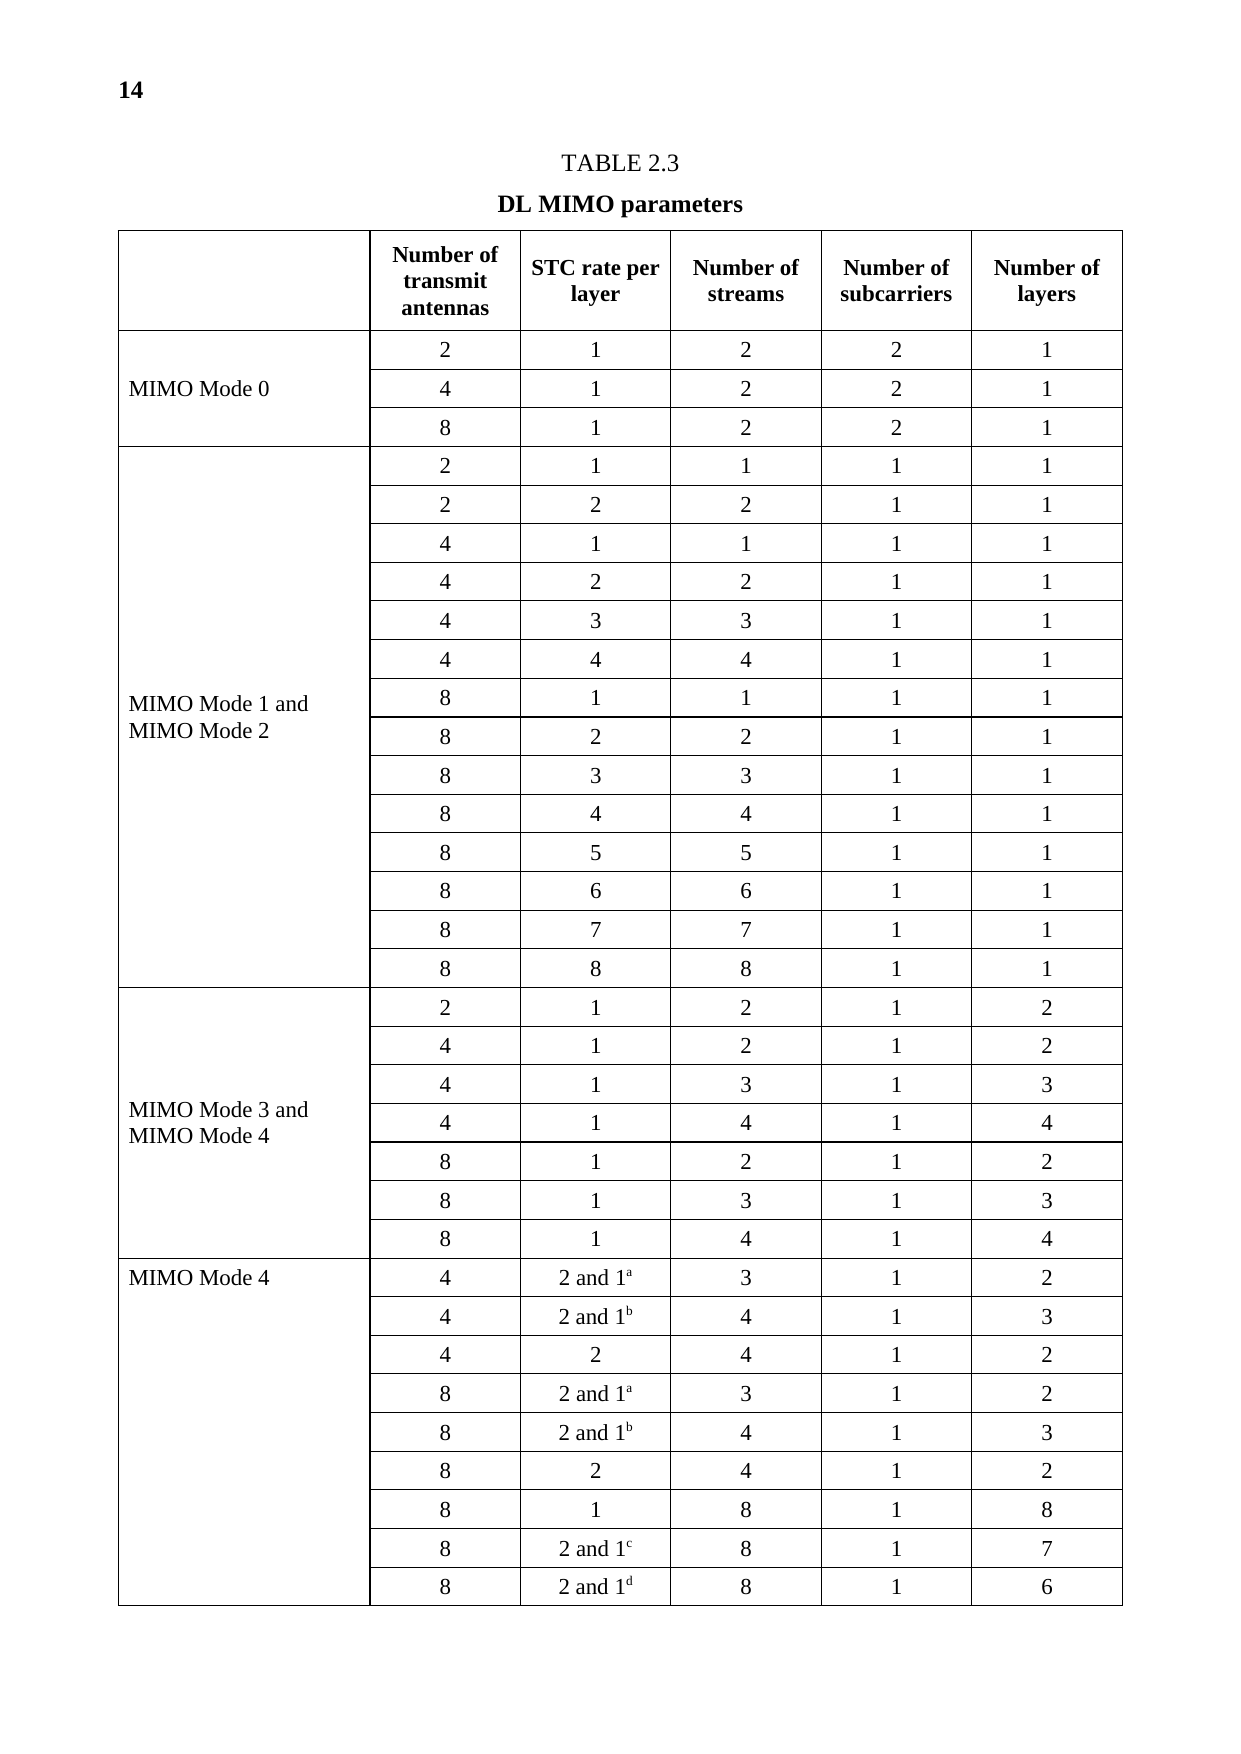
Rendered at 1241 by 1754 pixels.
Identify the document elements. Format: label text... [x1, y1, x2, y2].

table_cell 2 and 1d [521, 1568, 670, 1605]
table_cell 1 [972, 718, 1122, 755]
table_cell 1 [972, 447, 1122, 484]
table_cell 1 [822, 1413, 971, 1451]
table_cell 8 [371, 1220, 520, 1257]
table_cell 1 [822, 795, 971, 832]
table_cell 1 [822, 1181, 971, 1219]
table_cell 2 [671, 988, 821, 1026]
table_cell 2 [371, 447, 520, 484]
table_cell 2 [822, 370, 971, 407]
table_cell 1 [822, 949, 971, 987]
table_cell 1 [521, 1027, 670, 1064]
table_cell 8 [371, 718, 520, 755]
table_cell 2 and 1b [521, 1413, 670, 1451]
table_cell 4 [371, 1065, 520, 1103]
table_cell 1 [972, 601, 1122, 639]
table_cell 4 [671, 1336, 821, 1373]
table_cell 8 [371, 1452, 520, 1489]
table_cell MIMO Mode 0 [119, 331, 369, 446]
table_cell 8 [371, 1413, 520, 1451]
table_cell 4 [371, 1104, 520, 1141]
table_cell 1 [822, 524, 971, 562]
table_cell 1 [521, 988, 670, 1026]
table_cell 4 [972, 1220, 1122, 1257]
table_cell 4 [671, 1220, 821, 1257]
table_cell 1 [822, 640, 971, 678]
table_cell 1 [972, 563, 1122, 600]
table_cell 1 [822, 1027, 971, 1064]
table_cell 8 [371, 833, 520, 871]
table_cell 2 [972, 1259, 1122, 1296]
table_cell 3 [671, 1374, 821, 1412]
table_cell 1 [521, 331, 670, 368]
table_cell 1 [972, 370, 1122, 407]
table_cell 1 [822, 1220, 971, 1257]
table_cell 3 [521, 601, 670, 639]
table_header Number of layers [972, 231, 1122, 330]
table_cell 4 [671, 795, 821, 832]
table_cell 2 [671, 486, 821, 523]
table_cell 3 [671, 1065, 821, 1103]
table_cell 4 [671, 1297, 821, 1335]
table_cell 3 [972, 1297, 1122, 1335]
table_cell 1 [822, 679, 971, 716]
table_cell 2 [521, 718, 670, 755]
table_cell 1 [822, 486, 971, 523]
table_cell 4 [371, 524, 520, 562]
table_cell 1 [822, 1568, 971, 1605]
table_cell 1 [521, 1220, 670, 1257]
table_cell 4 [972, 1104, 1122, 1141]
table_cell 2 [972, 1374, 1122, 1412]
table_cell 2 and 1c [521, 1529, 670, 1567]
table_cell 1 [521, 524, 670, 562]
table_cell 1 [822, 1374, 971, 1412]
table_cell 2 [972, 1452, 1122, 1489]
table_cell 4 [671, 1413, 821, 1451]
table_cell 1 [521, 1490, 670, 1528]
table_cell 4 [371, 1297, 520, 1335]
table_cell 1 [521, 447, 670, 484]
table_cell 1 [521, 1104, 670, 1141]
table_cell 1 [521, 1181, 670, 1219]
table_cell 2 [371, 486, 520, 523]
table_cell 1 [822, 872, 971, 909]
table_cell 1 [671, 524, 821, 562]
table_cell 1 [521, 370, 670, 407]
table_cell 3 [972, 1181, 1122, 1219]
table_cell 8 [521, 949, 670, 987]
table_cell 3 [521, 756, 670, 794]
table_cell 1 [822, 1529, 971, 1567]
table_cell 1 [822, 988, 971, 1026]
table_cell 4 [521, 640, 670, 678]
table_cell 1 [822, 833, 971, 871]
table_cell 1 [671, 447, 821, 484]
table_cell 8 [671, 1490, 821, 1528]
table_cell 1 [822, 447, 971, 484]
table_cell 8 [371, 872, 520, 909]
table_cell 1 [521, 408, 670, 446]
table_cell 2 [671, 1143, 821, 1180]
table_cell 4 [371, 1259, 520, 1296]
table_cell 5 [521, 833, 670, 871]
table_cell 1 [972, 756, 1122, 794]
table_cell 1 [972, 949, 1122, 987]
table_cell 1 [972, 911, 1122, 948]
table_cell 1 [671, 679, 821, 716]
table_cell 2 [972, 988, 1122, 1026]
table_cell 1 [822, 601, 971, 639]
table_cell 8 [371, 408, 520, 446]
table_cell 2 and 1a [521, 1259, 670, 1296]
table_cell MIMO Mode 4 [119, 1259, 369, 1605]
table_cell 8 [371, 1143, 520, 1180]
table_cell 2 [822, 408, 971, 446]
table_cell 4 [371, 640, 520, 678]
table_cell 4 [521, 795, 670, 832]
table_cell 8 [972, 1490, 1122, 1528]
table_cell 4 [671, 1452, 821, 1489]
table_cell 8 [371, 1529, 520, 1567]
table_cell 2 [671, 718, 821, 755]
table_cell MIMO Mode 1 and MIMO Mode 2 [119, 447, 369, 987]
table_cell 1 [822, 1490, 971, 1528]
title DL MIMO parameters [118, 189, 1122, 218]
table_cell 4 [371, 601, 520, 639]
table_cell 3 [671, 1259, 821, 1296]
table_cell 2 [972, 1336, 1122, 1373]
table_cell 1 [972, 679, 1122, 716]
table_cell 1 [972, 486, 1122, 523]
table_cell 2 [972, 1143, 1122, 1180]
table_header Number of transmit antennas [371, 231, 520, 330]
table_cell 8 [671, 1529, 821, 1567]
table_cell 2 and 1b [521, 1297, 670, 1335]
table_cell 1 [972, 833, 1122, 871]
table_cell 3 [972, 1065, 1122, 1103]
table_cell 1 [521, 1143, 670, 1180]
table_cell 1 [521, 1065, 670, 1103]
table_cell 1 [822, 1336, 971, 1373]
table_cell 6 [521, 872, 670, 909]
table_cell 2 [521, 563, 670, 600]
table_cell 8 [371, 911, 520, 948]
table_cell 8 [371, 1181, 520, 1219]
table_cell 4 [371, 370, 520, 407]
table_cell 1 [822, 756, 971, 794]
table_cell 8 [371, 795, 520, 832]
table_cell MIMO Mode 3 and MIMO Mode 4 [119, 988, 369, 1257]
table_cell 4 [371, 1027, 520, 1064]
table_cell 1 [822, 1104, 971, 1141]
table_cell 4 [671, 640, 821, 678]
table_cell 8 [671, 1568, 821, 1605]
table_cell 1 [822, 718, 971, 755]
table_cell 2 [371, 988, 520, 1026]
table_cell 8 [371, 949, 520, 987]
table_cell 2 [521, 1336, 670, 1373]
table_cell 8 [371, 1568, 520, 1605]
table_cell 1 [822, 1452, 971, 1489]
table_cell 4 [371, 563, 520, 600]
table_cell 8 [371, 679, 520, 716]
table_cell 7 [972, 1529, 1122, 1567]
table_cell 2 [371, 331, 520, 368]
table_cell 3 [671, 601, 821, 639]
table_header [119, 231, 369, 330]
table_cell 1 [972, 872, 1122, 909]
table_cell 2 [671, 1027, 821, 1064]
text TABLE 2.3 [118, 148, 1122, 176]
table_cell 1 [972, 331, 1122, 368]
table_header Number of subcarriers [822, 231, 971, 330]
table_cell 2 [671, 331, 821, 368]
table_header STC rate per layer [521, 231, 670, 330]
table_cell 3 [671, 1181, 821, 1219]
table_cell 8 [371, 756, 520, 794]
table_cell 5 [671, 833, 821, 871]
table_cell 8 [371, 1374, 520, 1412]
table_cell 1 [822, 1297, 971, 1335]
table_cell 1 [972, 795, 1122, 832]
table_cell 1 [972, 524, 1122, 562]
table_cell 2 [671, 370, 821, 407]
table_cell 3 [972, 1413, 1122, 1451]
table_cell 2 [972, 1027, 1122, 1064]
table_cell 6 [671, 872, 821, 909]
table_cell 7 [671, 911, 821, 948]
table_cell 1 [822, 911, 971, 948]
table_cell 1 [521, 679, 670, 716]
table_cell 8 [671, 949, 821, 987]
table_cell 1 [822, 1143, 971, 1180]
table_cell 1 [972, 640, 1122, 678]
table_cell 2 [521, 1452, 670, 1489]
table_cell 2 and 1a [521, 1374, 670, 1412]
table_cell 7 [521, 911, 670, 948]
table_header Number of streams [671, 231, 821, 330]
table_cell 1 [822, 1259, 971, 1296]
table_cell 3 [671, 756, 821, 794]
table_cell 2 [822, 331, 971, 368]
table_cell 6 [972, 1568, 1122, 1605]
table_cell 8 [371, 1490, 520, 1528]
table_cell 2 [521, 486, 670, 523]
table_cell 2 [671, 563, 821, 600]
table_cell 1 [822, 1065, 971, 1103]
table_cell 4 [371, 1336, 520, 1373]
table_cell 1 [972, 408, 1122, 446]
table_cell 4 [671, 1104, 821, 1141]
table_cell 2 [671, 408, 821, 446]
table_cell 1 [822, 563, 971, 600]
